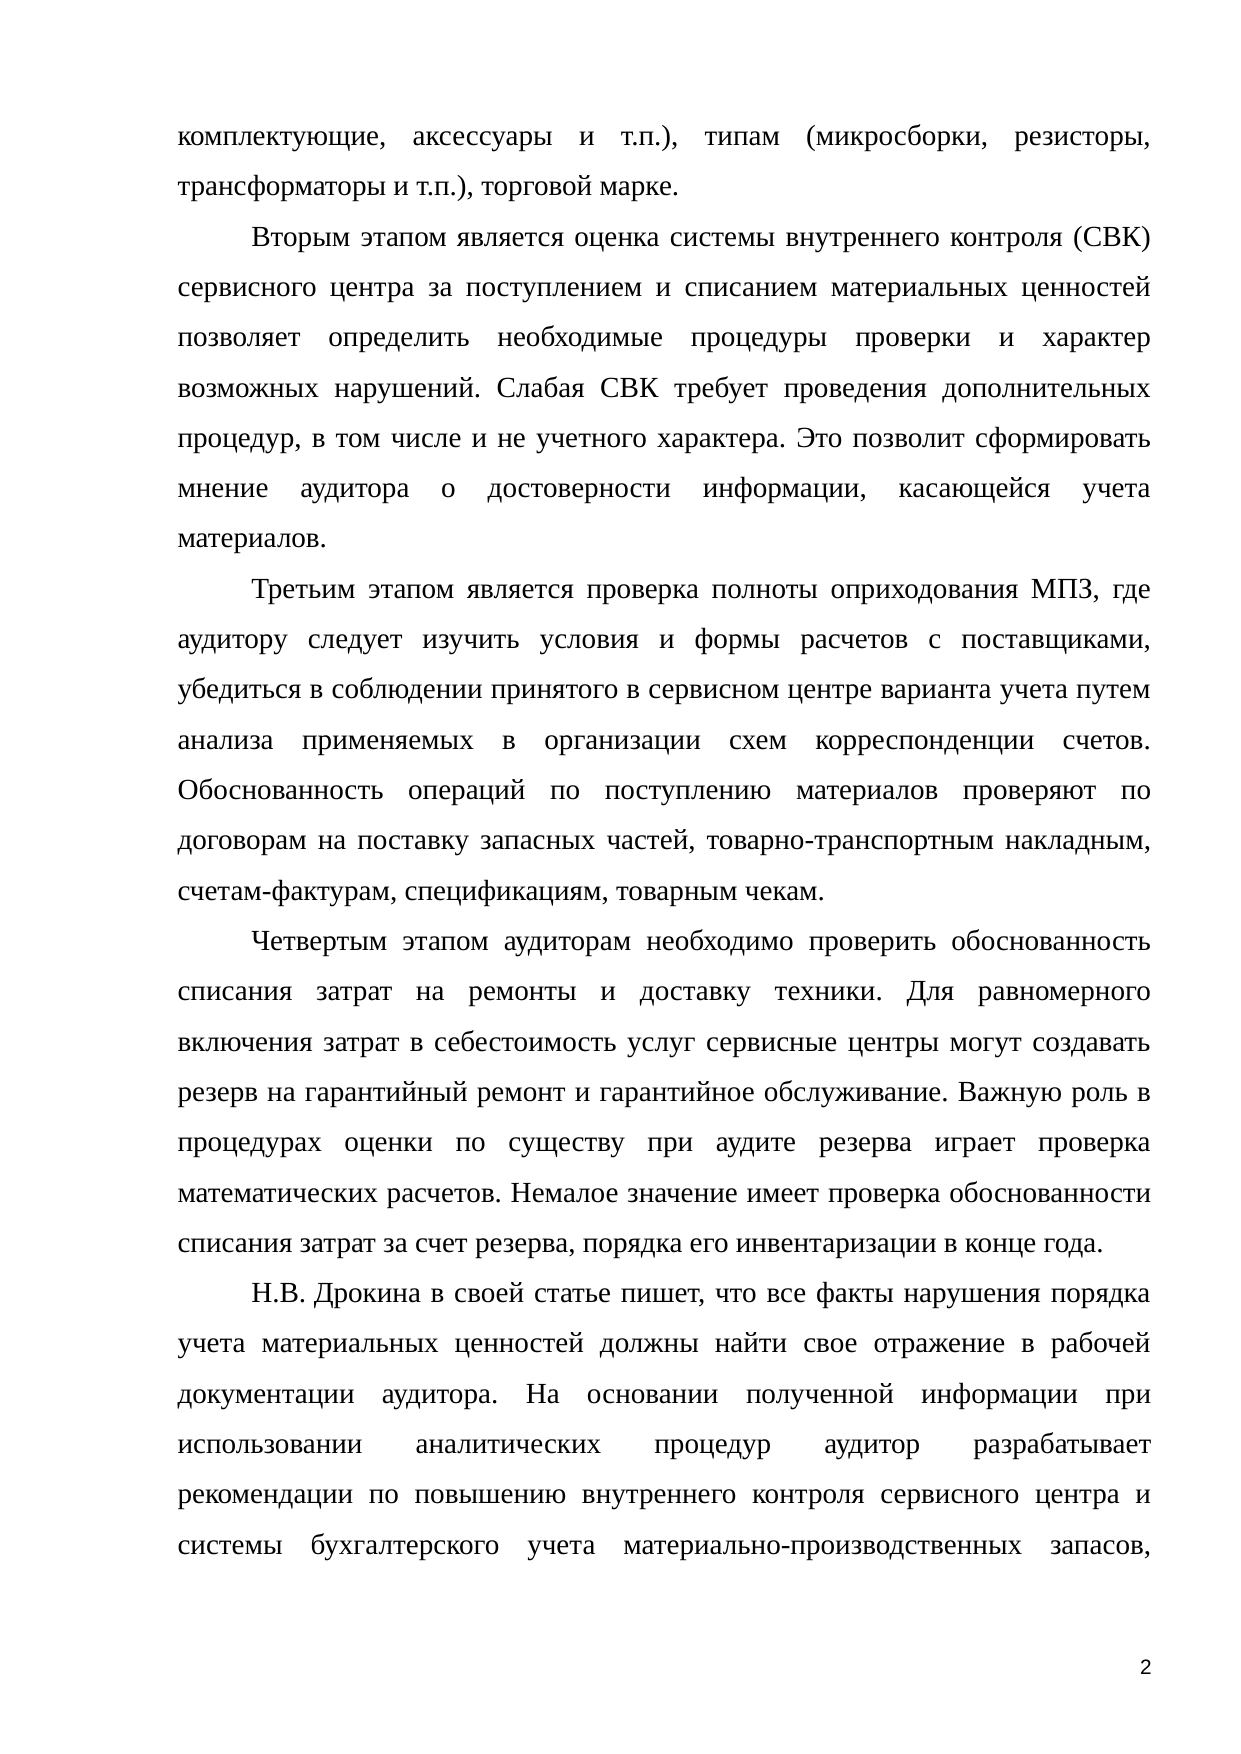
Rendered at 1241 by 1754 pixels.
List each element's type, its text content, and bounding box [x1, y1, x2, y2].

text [177, 118, 1152, 202]
text Третьим этапом является проверка полноты оприходования МПЗ, где аудитору следует изучить условия и формы расчетов с поставщиками, убедиться в соблюдении принятого в сервисном центре варианта учета путем анализа применяемых в организации схем корреспонденции счетов. Обоснованность операций по поступлению материалов проверяют по договорам на поставку запасных частей, товарно-транспортным накладным, счетам-фактурам, спецификациям, товарным чекам. [177, 571, 1152, 906]
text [177, 1275, 1152, 1560]
text Четвертым этапом аудиторам необходимо проверить обоснованность списания затрат на ремонты и доставку техники. Для равномерного включения затрат в себестоимость услуг сервисные центры могут создавать резерв на гарантийный ремонт и гарантийное обслуживание. Важную роль в процедурах оценки по существу при аудите резерва играет проверка математических расчетов. Немалое значение имеет проверка обоснованности списания затрат за счет резерва, порядка его инвентаризации в конце года. [177, 923, 1152, 1258]
text Вторым этапом является оценка системы внутреннего контроля (СВК) сервисного центра за поступлением и списанием материальных ценностей позволяет определить необходимые процедуры проверки и характер возможных нарушений. Слабая СВК требует проведения дополнительных процедур, в том числе и не учетного характера. Это позволит сформировать мнение аудитора о достоверности информации, касающейся учета материалов. [177, 219, 1152, 554]
